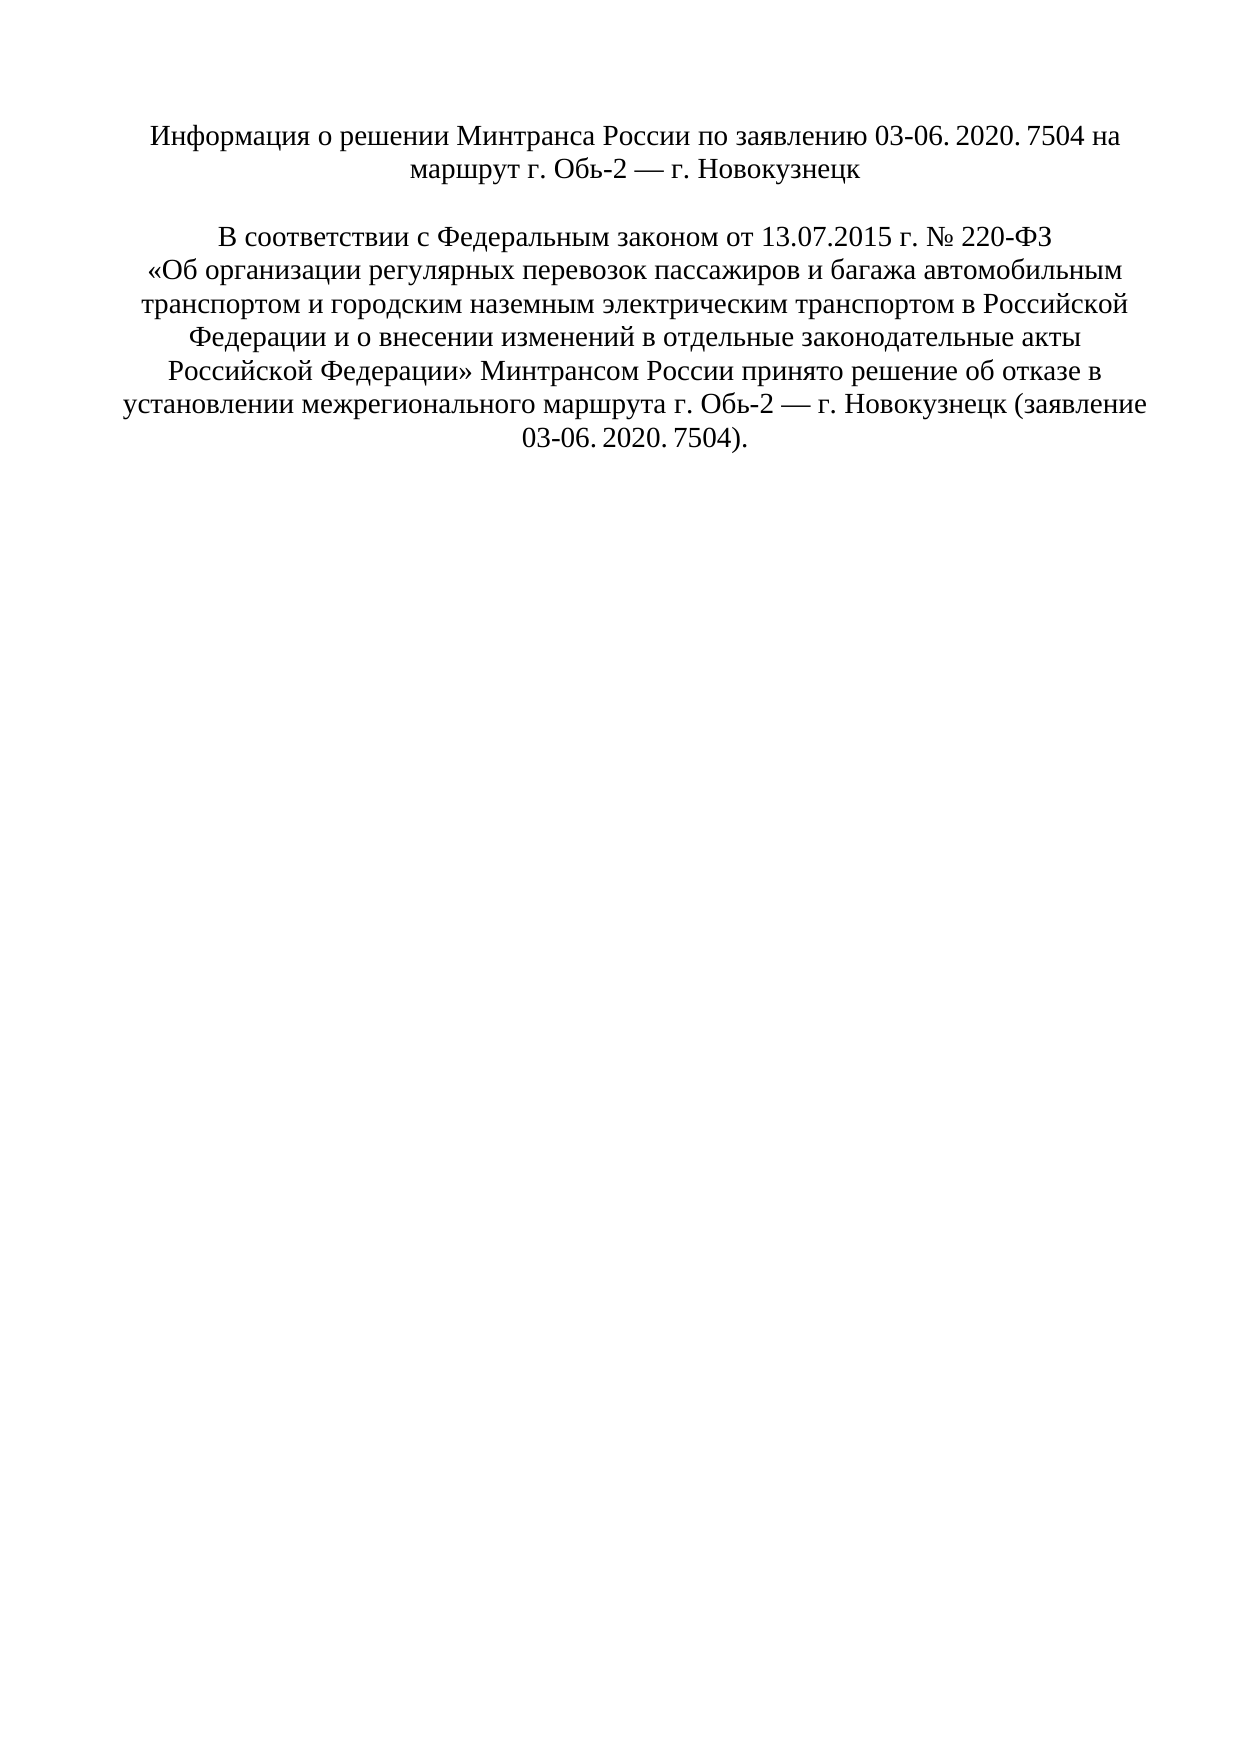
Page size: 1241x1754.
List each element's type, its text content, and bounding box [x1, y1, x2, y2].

text В соответствии с Федеральным законом от 13.07.2015 г. № 220-ФЗ «Об организации регулярных перевозок пассажиров и багажа автомобильным транспортом и городским наземным электрическим транспортом в Российской Федерации и о внесении изменений в отдельные законодательные акты Российской Федерации» Минтрансом России принято решение об отказе в установлении межрегионального маршрута г. Обь-2 — г. Новокузнецк (заявление 03-06. 2020. 7504). [118, 219, 1152, 453]
text Информация о решении Минтранса России по заявлению 03-06. 2020. 7504 на маршрут г. Обь-2 — г. Новокузнецк [118, 118, 1152, 185]
